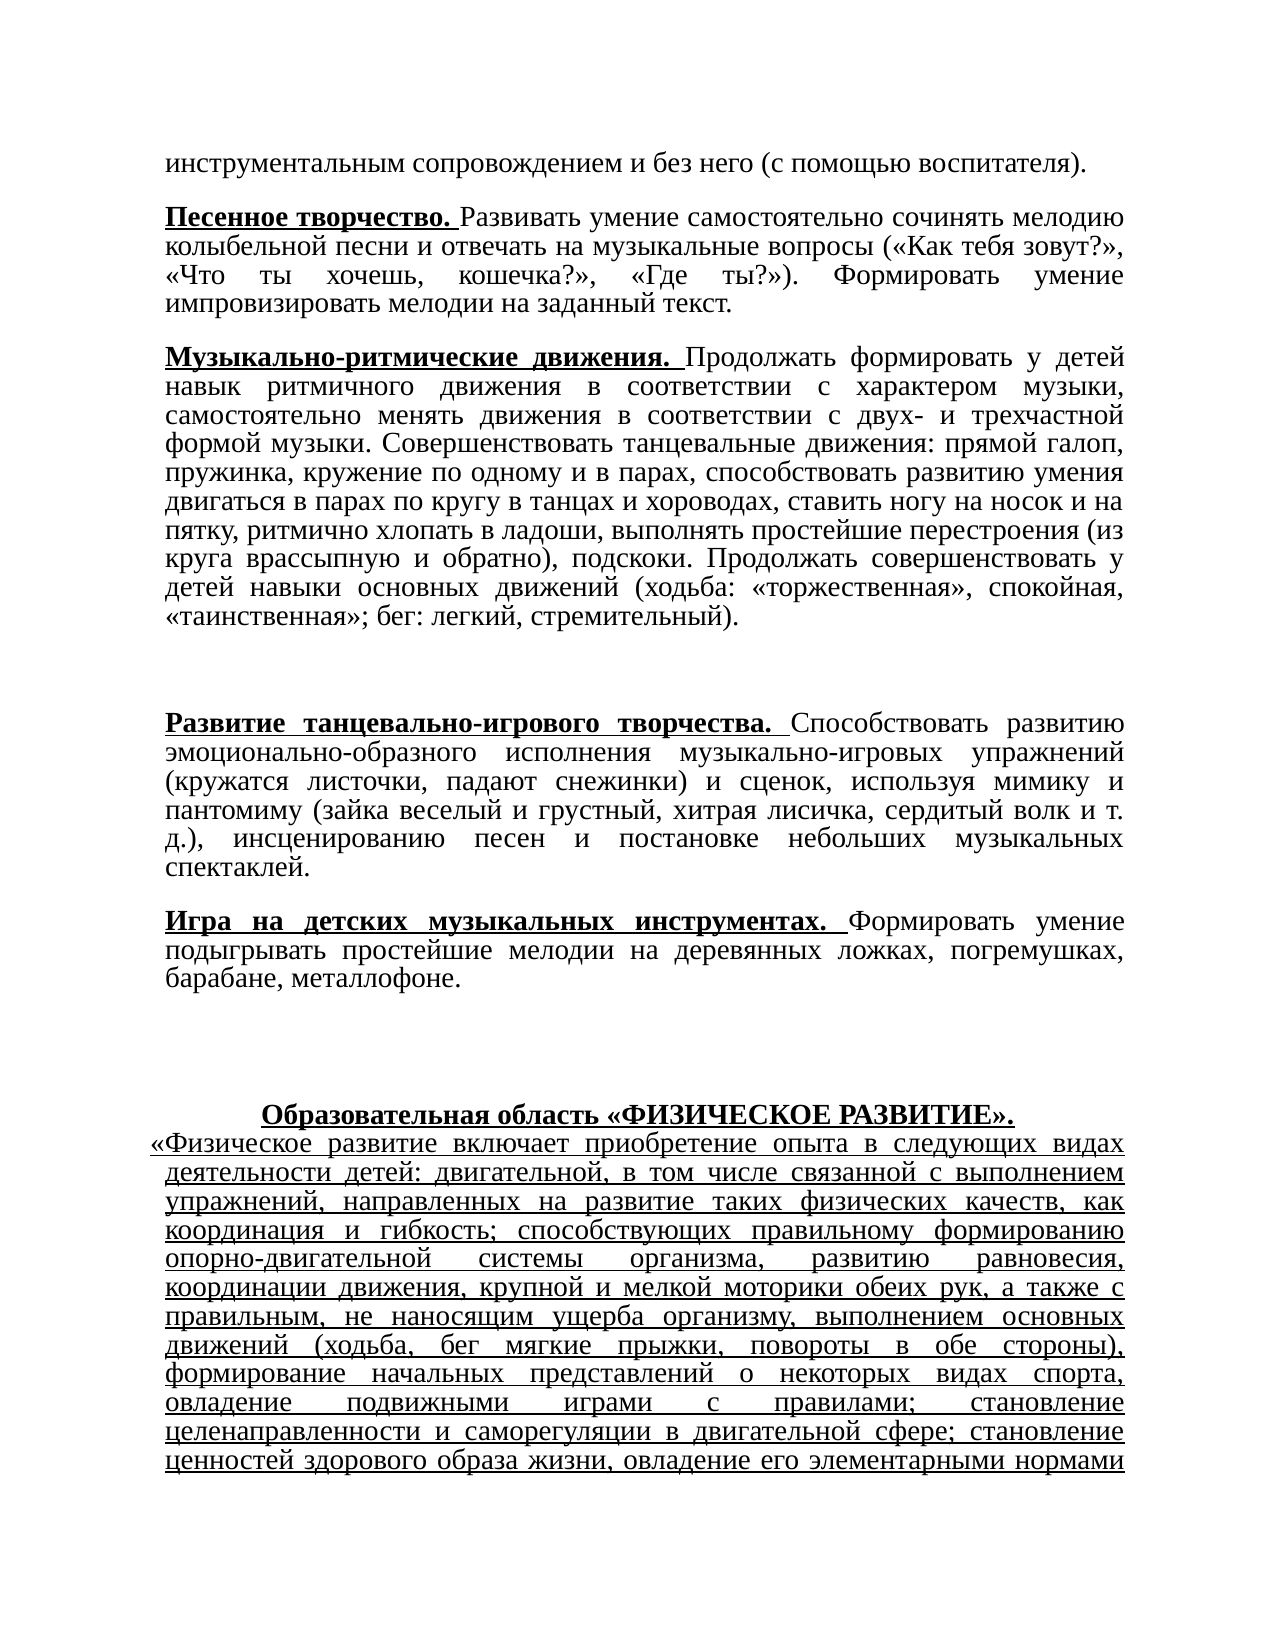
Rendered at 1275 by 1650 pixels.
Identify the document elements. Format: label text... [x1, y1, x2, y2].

text Образовательная область «ФИЗИЧЕСКОЕ РАЗВИТИЕ». [150, 1101, 1125, 1130]
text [150, 1156, 1125, 1475]
text Песенное творчество. Развивать умение самостоятельно сочинять мелодию колыбельной песни и отвечать на музыкальные вопросы («Как тебя зовут?», «Что ты хочешь, кошечка?», «Где ты?»). Формировать умение импровизировать мелодии на заданный текст. [165, 204, 1125, 319]
text Музыкально-ритмические движения. Продолжать формировать у детей навык ритмичного движения в соответствии с характером музыки, самостоятельно менять движения в соответствии с двух- и трехчастной формой музыки. Совершенствовать танцевальные движения: прямой галоп, пружинка, кружение по одному и в парах, способствовать развитию умения двигаться в парах по кругу в танцах и хороводах, ставить ногу на носок и на пятку, ритмично хлопать в ладоши, выполнять простейшие перестроения (из круга врассыпную и обратно), подскоки. Продолжать совершенствовать у детей навыки основных движений (ходьба: «торжественная», спокойная, «таинственная»; бег: легкий, стремительный). [165, 344, 1125, 631]
text Игра на детских музыкальных инструментах. Формировать умение подыгрывать простейшие мелодии на деревянных ложках, погремушках, барабане, металлофоне. [165, 907, 1125, 994]
text Развитие танцевально-игрового творчества. Способствовать развитию эмоционально-образного исполнения музыкально-игровых упражнений (кружатся листочки, падают снежинки) и сценок, используя мимику и пантомиму (зайка веселый и грустный, хитрая лисичка, сердитый волк и т. д.), инсценированию песен и постановке небольших музыкальных спектаклей. [165, 710, 1125, 882]
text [165, 150, 1125, 179]
